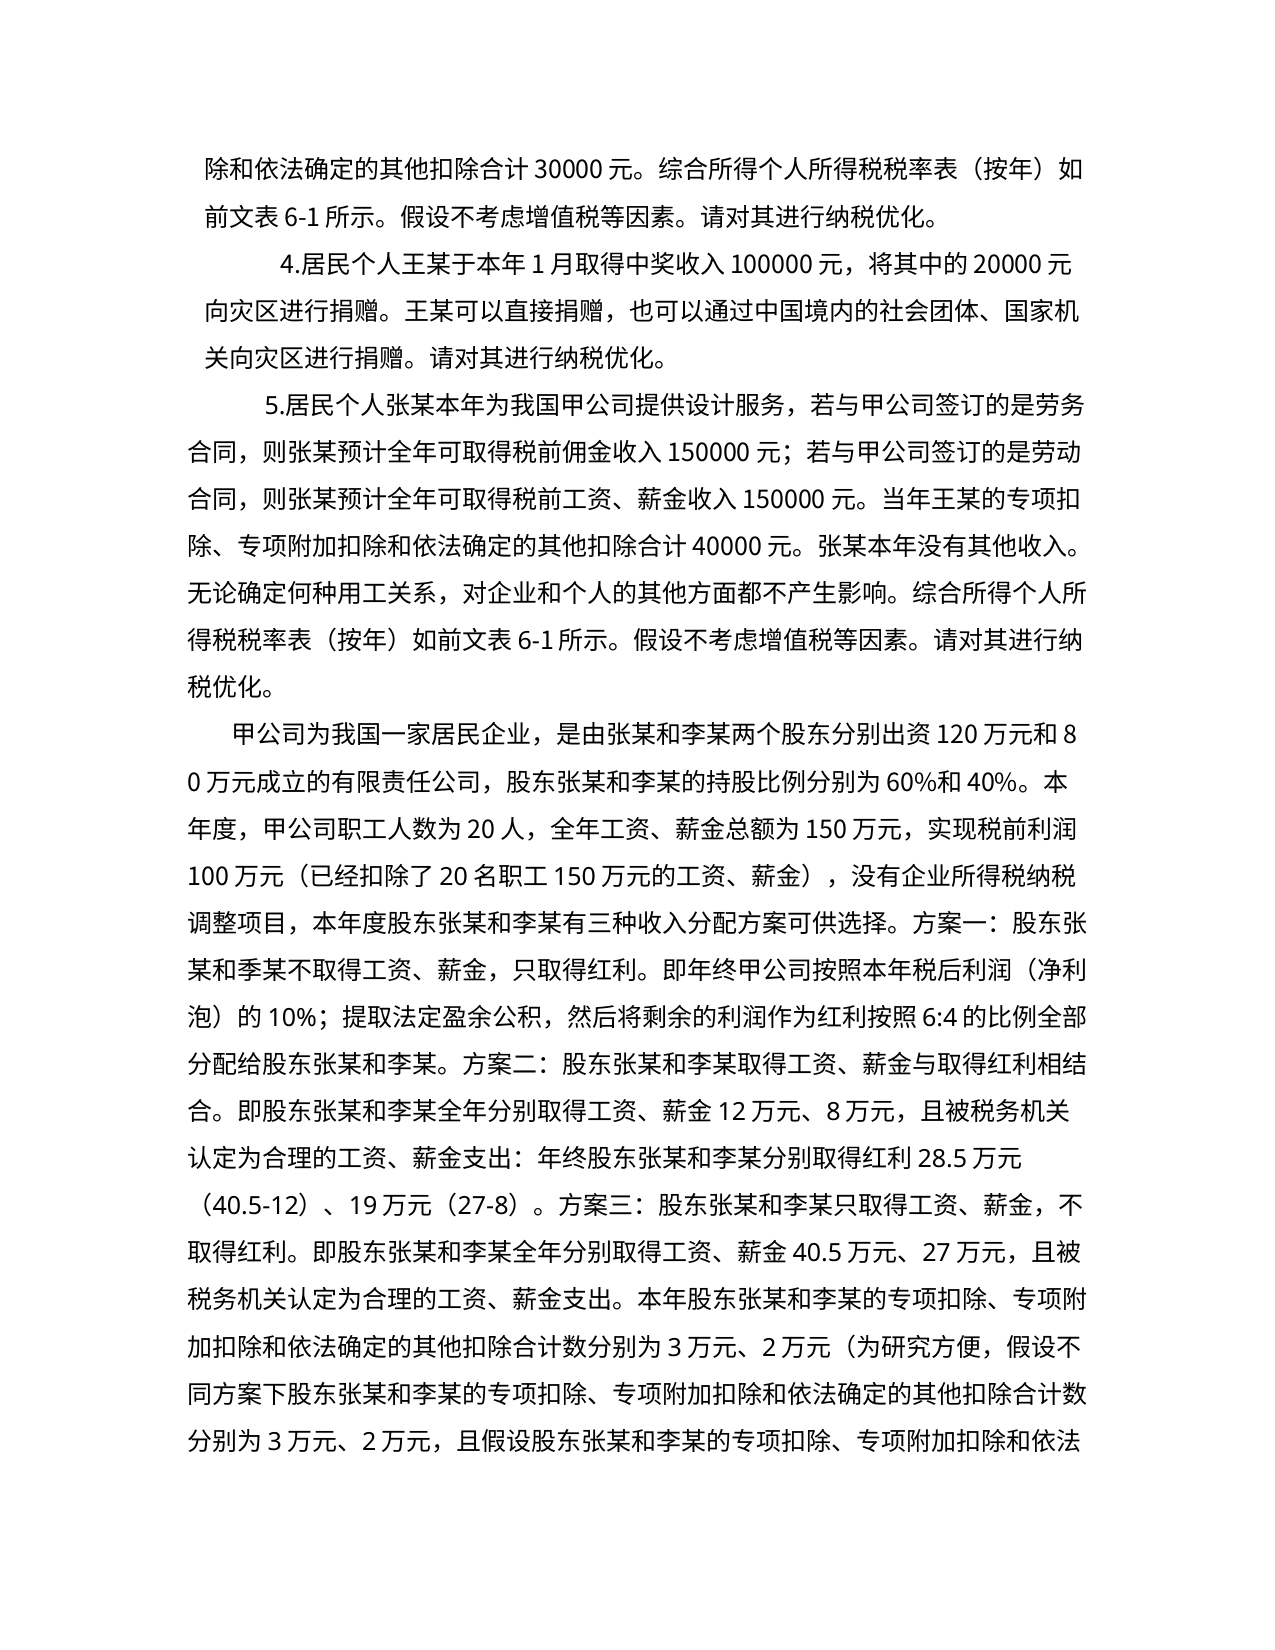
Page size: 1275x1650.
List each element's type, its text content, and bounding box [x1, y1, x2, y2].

text 4.居民个人王某于本年1月取得中奖收入100000元，将其中的20000元向灾区进行捐赠。王某可以直接捐赠，也可以通过中国境内的社会团体、国家机关向灾区进行捐赠。请对其进行纳税优化。 [204, 244, 1087, 374]
text 5.居民个人张某本年为我国甲公司提供设计服务，若与甲公司签订的是劳务合同，则张某预计全年可取得税前佣金收入150000元；若与甲公司签订的是劳动合同，则张某预计全年可取得税前工资、薪金收入150000元。当年王某的专项扣除、专项附加扣除和依法确定的其他扣除合计40000元。张某本年没有其他收入。无论确定何种用工关系，对企业和个人的其他方面都不产生影响。综合所得个人所得税税率表（按年）如前文表6-1所示。假设不考虑增值税等因素。请对其进行纳税优化。 [187, 385, 1087, 704]
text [187, 715, 1087, 1457]
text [204, 150, 1087, 233]
